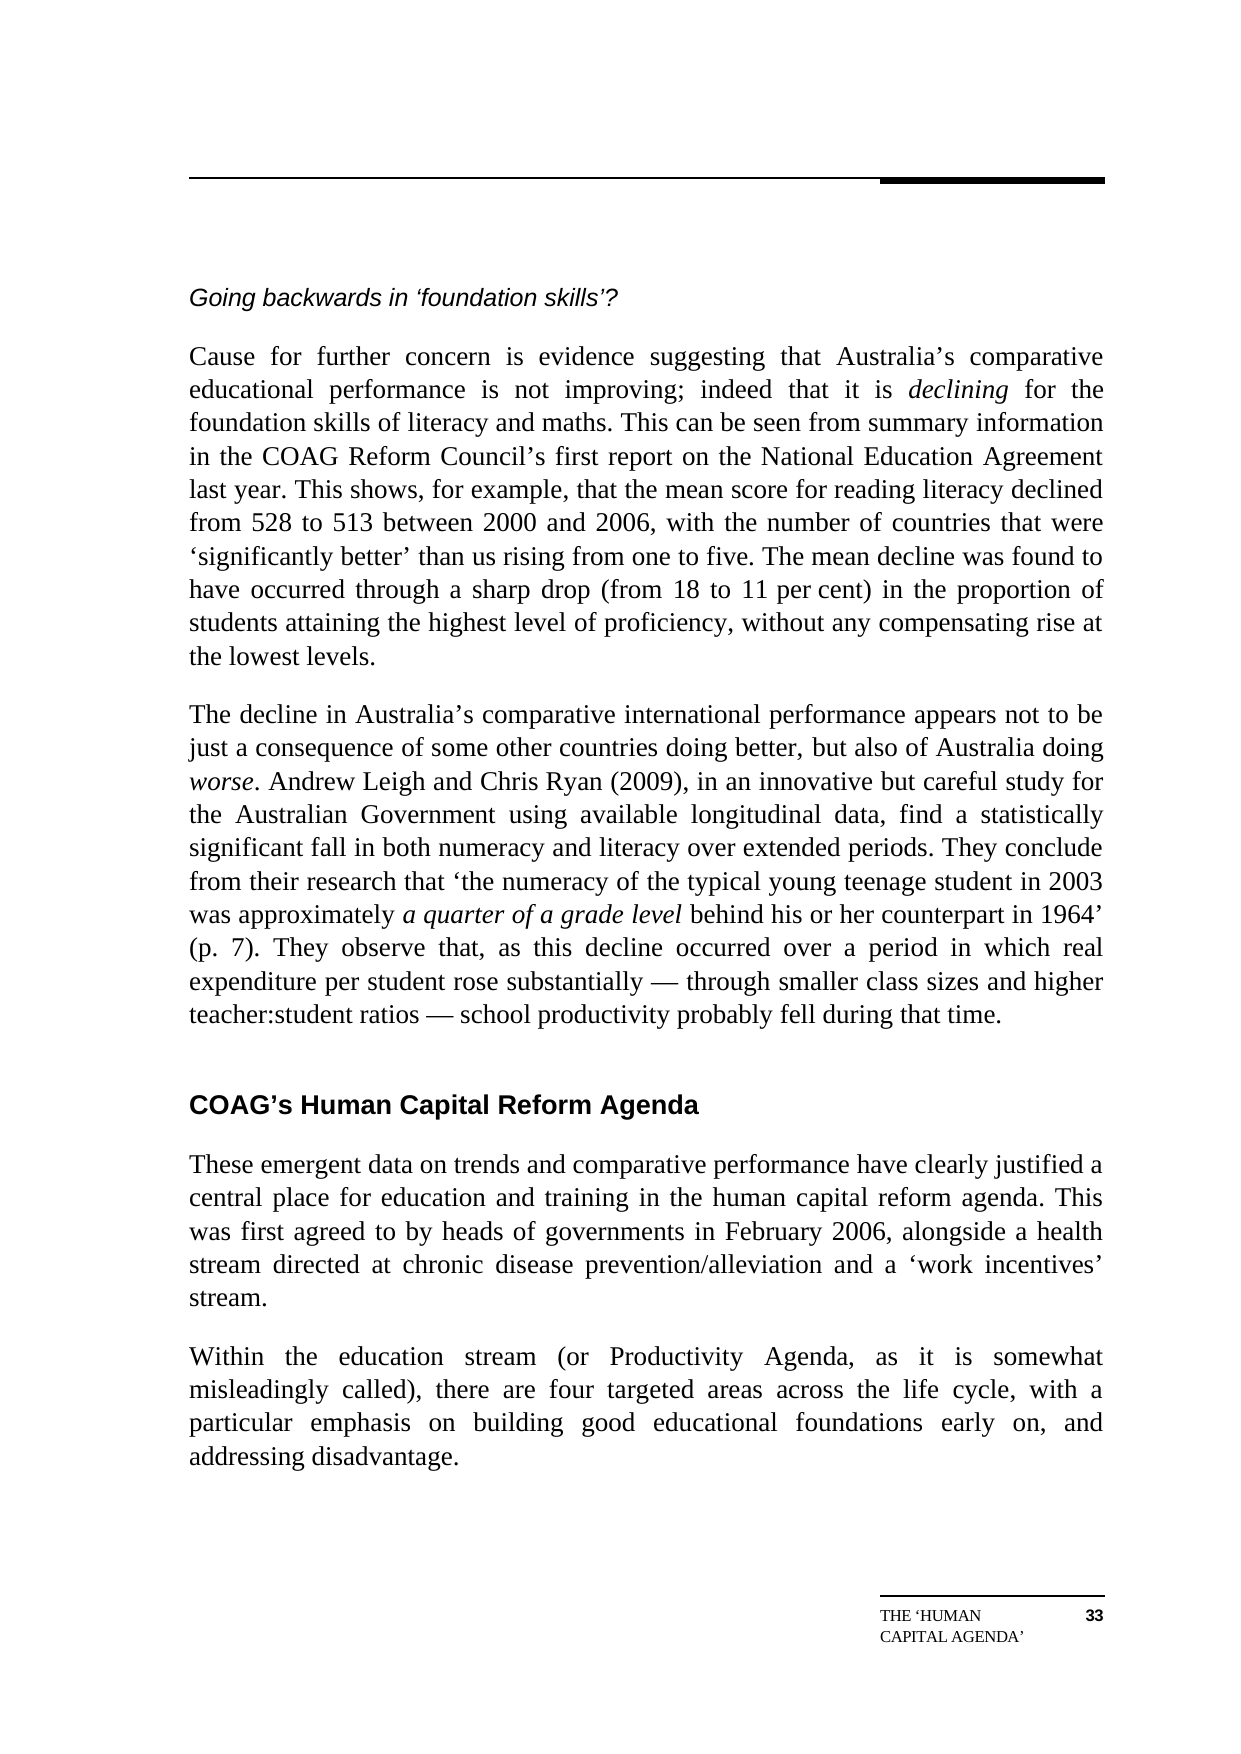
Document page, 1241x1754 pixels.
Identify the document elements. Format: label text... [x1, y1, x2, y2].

text The decline in ’s comparative international performance appears not to be just a consequence of some other countries doing better, but also of doing worse. Andrew Leigh and Chris Ryan (2009), in an innovative but careful study for the Australian Government using available longitudinal data, find a statistically significant fall in both numeracy and literacy over extended periods. They conclude from their research that ‘the numeracy of the typical young teenage student in 2003 was approximately a quarter of a grade level behind his or her counterpart in 1964’ (p. 7). They observe that, as this decline occurred over a period in which real expenditure per student rose substantially — through smaller class sizes and higher teacher:student ratios — school productivity probably fell during that time. [189, 696, 1104, 1029]
text Within the education stream (or Productivity Agenda, as it is somewhat misleadingly called), there are four targeted areas across the life cycle, with a particular emphasis on building good educational foundations early on, and addressing disadvantage. [189, 1338, 1104, 1471]
text These emergent data on trends and comparative performance have clearly justified a central place for education and training in the human capital reform agenda. This was first agreed to by heads of governments in February 2006, alongside a health stream directed at chronic disease prevention/alleviation and a ‘work incentives’ stream. [189, 1146, 1104, 1313]
subtitle Going backwards in ‘foundation skills’? [189, 279, 1104, 313]
text Cause for further concern is evidence suggesting that ’s comparative educational performance is not improving; indeed that it is declining for the foundation skills of literacy and maths. This can be seen from summary information in the COAG Reform Council’s first report on the National Education Agreement last year. This shows, for example, that the mean score for reading literacy declined from 528 to 513 between 2000 and 2006, with the number of countries that were ‘significantly better’ than us rising from one to five. The mean decline was found to have occurred through a sharp drop (from 18 to 11 per cent) in the proportion of students attaining the highest level of proficiency, without any compensating rise at the lowest levels. [189, 338, 1104, 671]
subtitle COAG’s Human Capital Reform Agenda [189, 1088, 1104, 1121]
